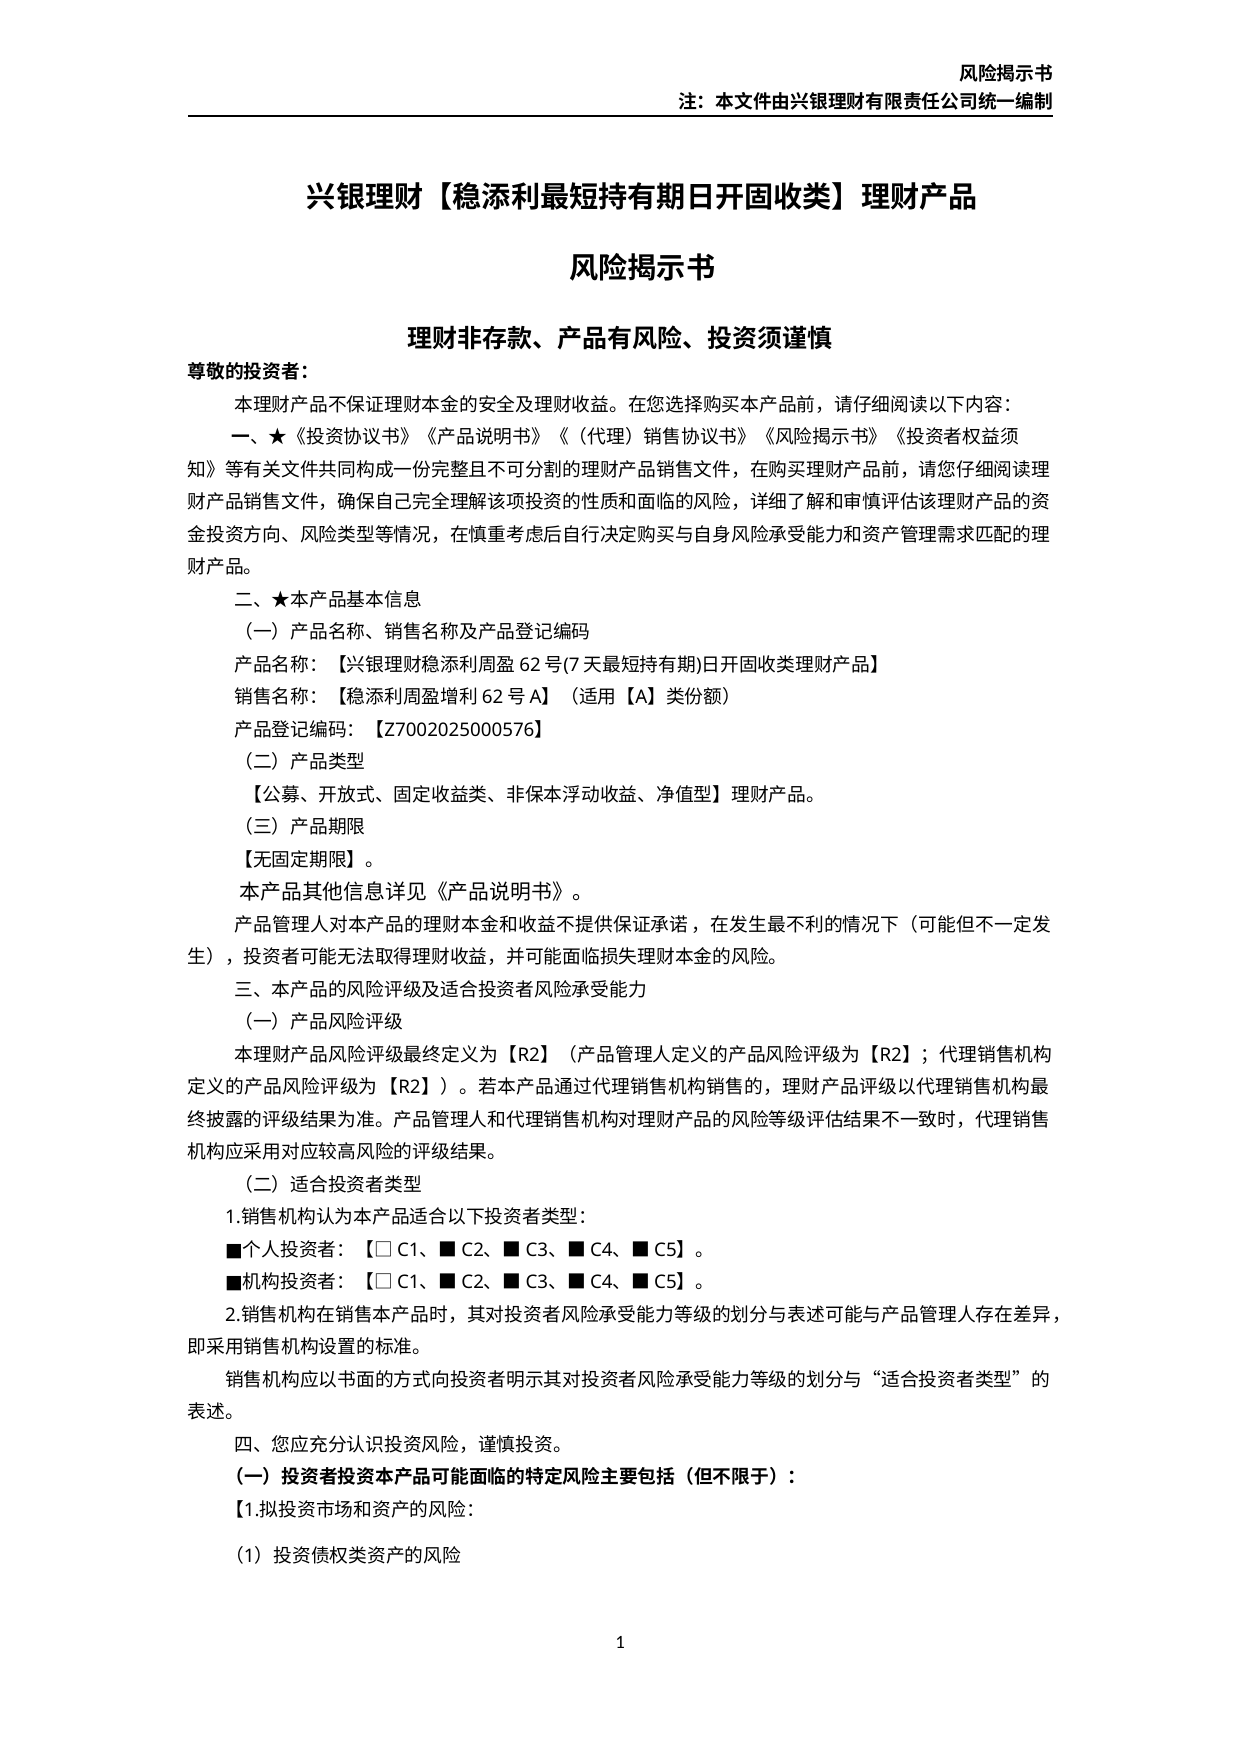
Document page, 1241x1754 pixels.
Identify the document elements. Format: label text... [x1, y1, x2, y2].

text 销售名称：【稳添利周盈增利62号A】（适用【A】类份额） [187, 679, 1053, 712]
text 本理财产品风险评级最终定义为【R2】（产品管理人定义的产品风险评级为【R2】；代理销售机构定义的产品风险评级为【R2】）。若本产品通过代理销售机构销售的，理财产品评级以代理销售机构最终披露的评级结果为准。产品管理人和代理销售机构对理财产品的风险等级评估结果不一致时，代理销售机构应采用对应较高风险的评级结果。 [187, 1037, 1053, 1167]
text ■机构投资者：【□ C1、■ C2、■ C3、■ C4、■ C5】。 [187, 1264, 1053, 1297]
text 销售机构应以书面的方式向投资者明示其对投资者风险承受能力等级的划分与“适合投资者类型”的表述。 [187, 1362, 1053, 1427]
text 【无固定期限】。 [187, 842, 1053, 874]
text （一）产品风险评级 [187, 1004, 1053, 1037]
text 风险揭示书 [187, 233, 1053, 298]
text 本产品其他信息详见《产品说明书》。 [187, 874, 1053, 907]
text （1）投资债权类资产的风险 [187, 1538, 1053, 1570]
text （三）产品期限 [187, 809, 1053, 842]
text 三、本产品的风险评级及适合投资者风险承受能力 [187, 972, 1053, 1004]
text （一）产品名称、销售名称及产品登记编码 [187, 614, 1053, 647]
text 产品名称：【兴银理财稳添利周盈62号(7天最短持有期)日开固收类理财产品】 [187, 647, 1053, 679]
text ■个人投资者：【□ C1、■ C2、■ C3、■ C4、■ C5】。 [187, 1232, 1053, 1264]
text 一、★《投资协议书》《产品说明书》《（代理）销售协议书》《风险揭示书》《投资者权益须知》等有关文件共同构成一份完整且不可分割的理财产品销售文件，在购买理财产品前，请您仔细阅读理财产品销售文件，确保自己完全理解该项投资的性质和面临的风险，详细了解和审慎评估该理财产品的资金投资方向、风险类型等情况，在慎重考虑后自行决定购买与自身风险承受能力和资产管理需求匹配的理财产品。 [187, 419, 1053, 582]
text 产品管理人对本产品的理财本金和收益不提供保证承诺，在发生最不利的情况下（可能但不一定发生），投资者可能无法取得理财收益，并可能面临损失理财本金的风险。 [187, 907, 1053, 972]
text 2.销售机构在销售本产品时，其对投资者风险承受能力等级的划分与表述可能与产品管理人存在差异，即采用销售机构设置的标准。 [187, 1297, 1053, 1362]
text 产品登记编码：【Z7002025000576】 [187, 712, 1053, 744]
text 兴银理财【稳添利最短持有期日开固收类】理财产品 [187, 162, 1053, 227]
text 1.销售机构认为本产品适合以下投资者类型： [187, 1199, 1053, 1232]
text 二、★本产品基本信息 [187, 582, 1053, 614]
text 【公募、开放式、固定收益类、非保本浮动收益、净值型】理财产品。 [187, 777, 1053, 809]
text 尊敬的投资者： [187, 354, 1053, 387]
text （二）适合投资者类型 [187, 1167, 1053, 1199]
text 【1.拟投资市场和资产的风险： [187, 1492, 1053, 1524]
text （一）投资者投资本产品可能面临的特定风险主要包括（但不限于）： [187, 1459, 1053, 1492]
text 四、您应充分认识投资风险，谨慎投资。 [187, 1427, 1053, 1459]
text 理财非存款、产品有风险、投资须谨慎 [187, 321, 1053, 354]
text （二）产品类型 [187, 744, 1053, 777]
text 本理财产品不保证理财本金的安全及理财收益。在您选择购买本产品前，请仔细阅读以下内容： [187, 387, 1053, 419]
